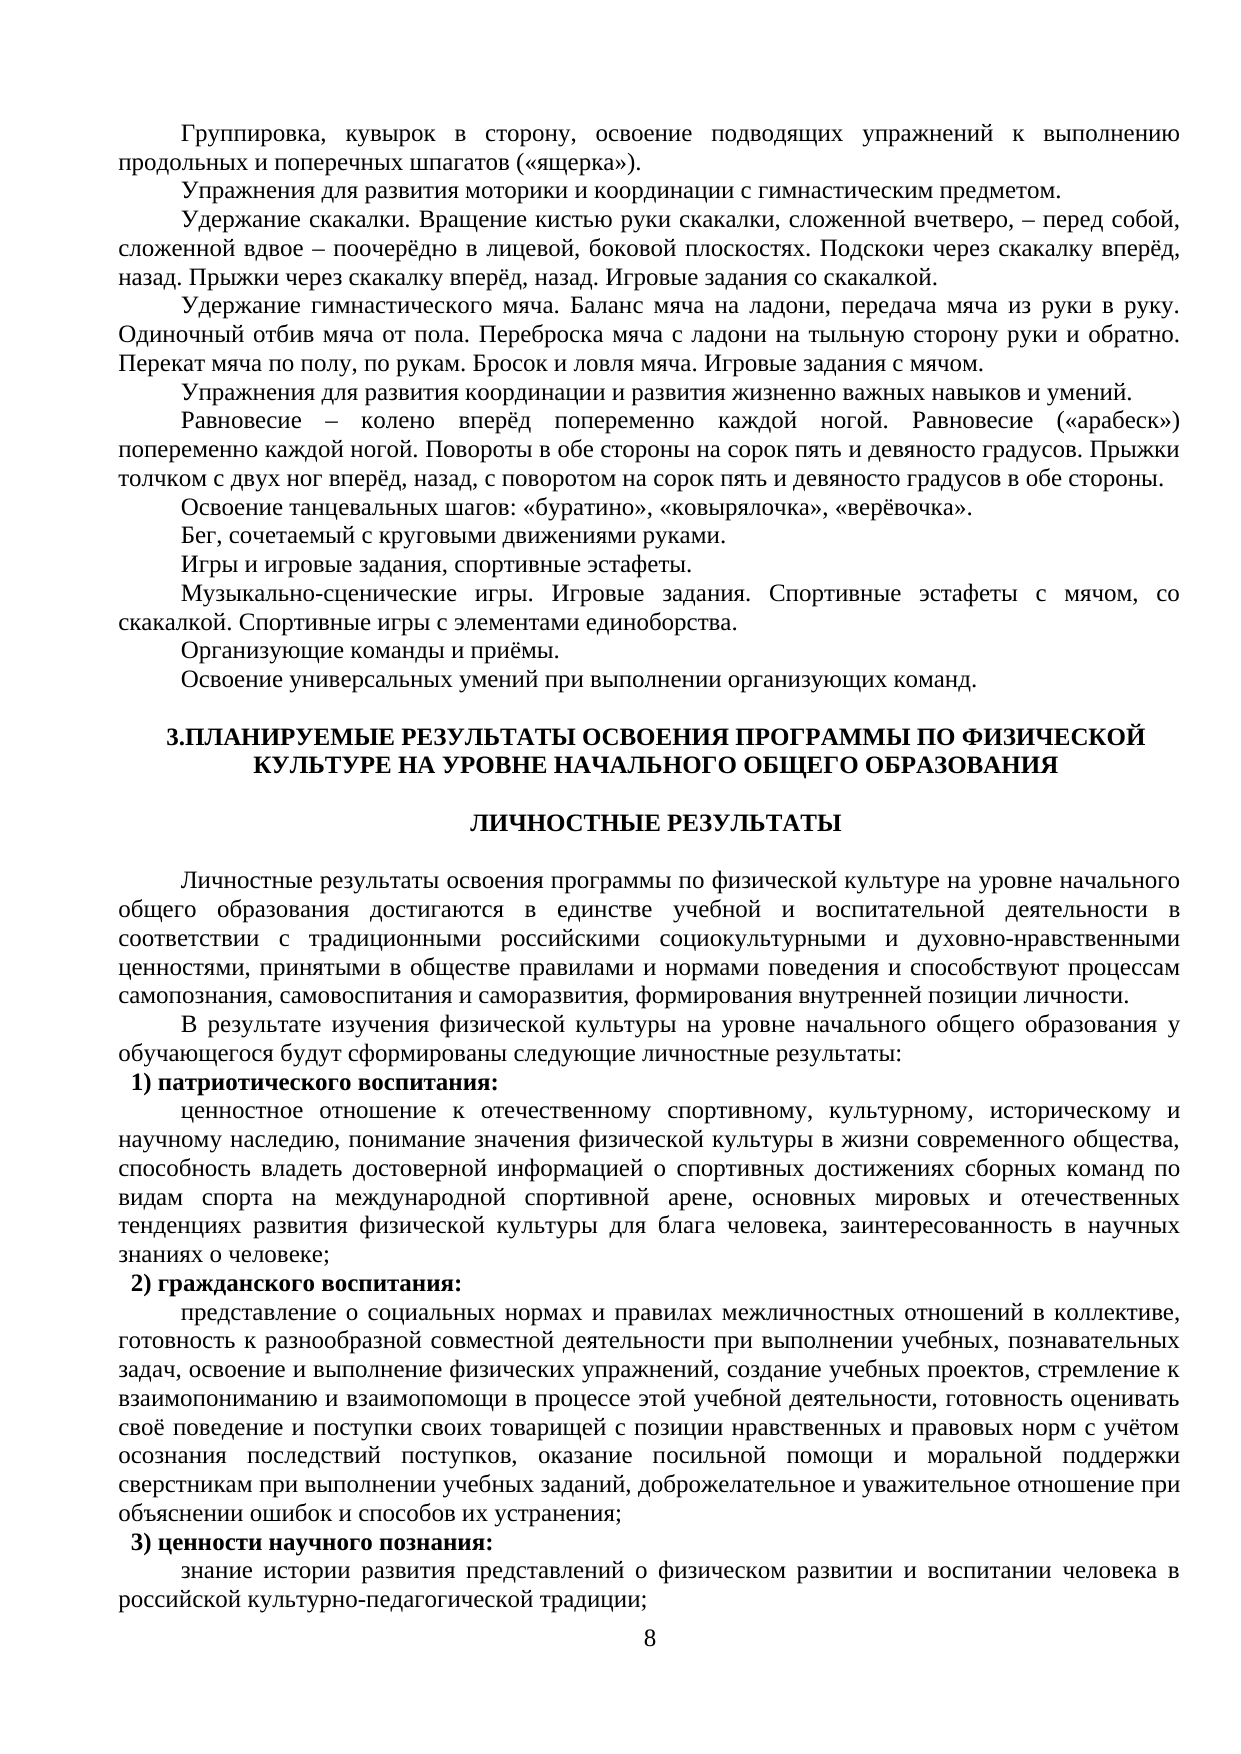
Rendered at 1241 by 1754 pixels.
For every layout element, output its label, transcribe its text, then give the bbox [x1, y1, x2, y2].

text Освоение танцевальных шагов: «буратино», «ковырялочка», «верёвочка». [118, 492, 1181, 521]
text 2) гражданского воспитания: [131, 1268, 1181, 1297]
text 3) ценности научного познания: [131, 1527, 1181, 1556]
text Удержание скакалки. Вращение кистью руки скакалки, сложенной вчетверо, – перед собой, сложенной вдвое – поочерёдно в лицевой, боковой плоскостях. Подскоки через скакалку вперёд, назад. Прыжки через скакалку вперёд, назад. Игровые задания со скакалкой. [118, 204, 1181, 291]
text Бег, сочетаемый с круговыми движениями руками. [118, 521, 1181, 549]
text Организующие команды и приёмы. [118, 636, 1181, 664]
text Музыкально-сценические игры. Игровые задания. Спортивные эстафеты с мячом, со скакалкой. Спортивные игры с элементами единоборства. [118, 578, 1181, 636]
text Личностные результаты освоения программы по физической культуре на уровне начального общего образования достигаются в единстве учебной и воспитательной деятельности в соответствии с традиционными российскими социокультурными и духовно-нравственными ценностями, принятыми в обществе правилами и нормами поведения и способствуют процессам самопознания, самовоспитания и саморазвития, формирования внутренней позиции личности. [118, 866, 1181, 1009]
text 3.ПЛАНИРУЕМЫЕ РЕЗУЛЬТАТЫ ОСВОЕНИЯ ПРОГРАММЫ ПО ФИЗИЧЕСКОЙ КУЛЬТУРЕ НА УРОВНЕ НАЧАЛЬНОГО ОБЩЕГО ОБРАЗОВАНИЯ [131, 722, 1181, 779]
text представление о социальных нормах и правилах межличностных отношений в коллективе, готовность к разнообразной совместной деятельности при выполнении учебных, познавательных задач, освоение и выполнение физических упражнений, создание учебных проектов, стремление к взаимопониманию и взаимопомощи в процессе этой учебной деятельности, готовность оценивать своё поведение и поступки своих товарищей с позиции нравственных и правовых норм с учётом осознания последствий поступков, оказание посильной помощи и моральной поддержки сверстникам при выполнении учебных заданий, доброжелательное и уважительное отношение при объяснении ошибок и способов их устранения; [118, 1297, 1181, 1527]
text Игры и игровые задания, спортивные эстафеты. [118, 549, 1181, 578]
text Освоение универсальных умений при выполнении организующих команд. [118, 664, 1181, 693]
text Группировка, кувырок в сторону, освоение подводящих упражнений к выполнению продольных и поперечных шпагатов («ящерка»). [118, 118, 1181, 176]
text Упражнения для развития координации и развития жизненно важных навыков и умений. [118, 377, 1181, 406]
text Равновесие – колено вперёд попеременно каждой ногой. Равновесие («арабеск») попеременно каждой ногой. Повороты в обе стороны на сорок пять и девяносто градусов. Прыжки толчком с двух ног вперёд, назад, с поворотом на сорок пять и девяносто градусов в обе стороны. [118, 406, 1181, 492]
text знание истории развития представлений о физическом развитии и воспитании человека в российской культурно-педагогической традиции; [118, 1556, 1181, 1613]
text ЛИЧНОСТНЫЕ РЕЗУЛЬТАТЫ [131, 808, 1181, 837]
text В результате изучения физической культуры на уровне начального общего образования у обучающегося будут сформированы следующие личностные результаты: [118, 1009, 1181, 1067]
text Удержание гимнастического мяча. Баланс мяча на ладони, передача мяча из руки в руку. Одиночный отбив мяча от пола. Переброска мяча с ладони на тыльную сторону руки и обратно. Перекат мяча по полу, по рукам. Бросок и ловля мяча. Игровые задания с мячом. [118, 291, 1181, 377]
text 1) патриотического воспитания: [131, 1067, 1181, 1096]
text ценностное отношение к отечественному спортивному, культурному, историческому и научному наследию, понимание значения физической культуры в жизни современного общества, способность владеть достоверной информацией о спортивных достижениях сборных команд по видам спорта на международной спортивной арене, основных мировых и отечественных тенденциях развития физической культуры для блага человека, заинтересованность в научных знаниях о человеке; [118, 1096, 1181, 1268]
text Упражнения для развития моторики и координации с гимнастическим предметом. [118, 176, 1181, 204]
